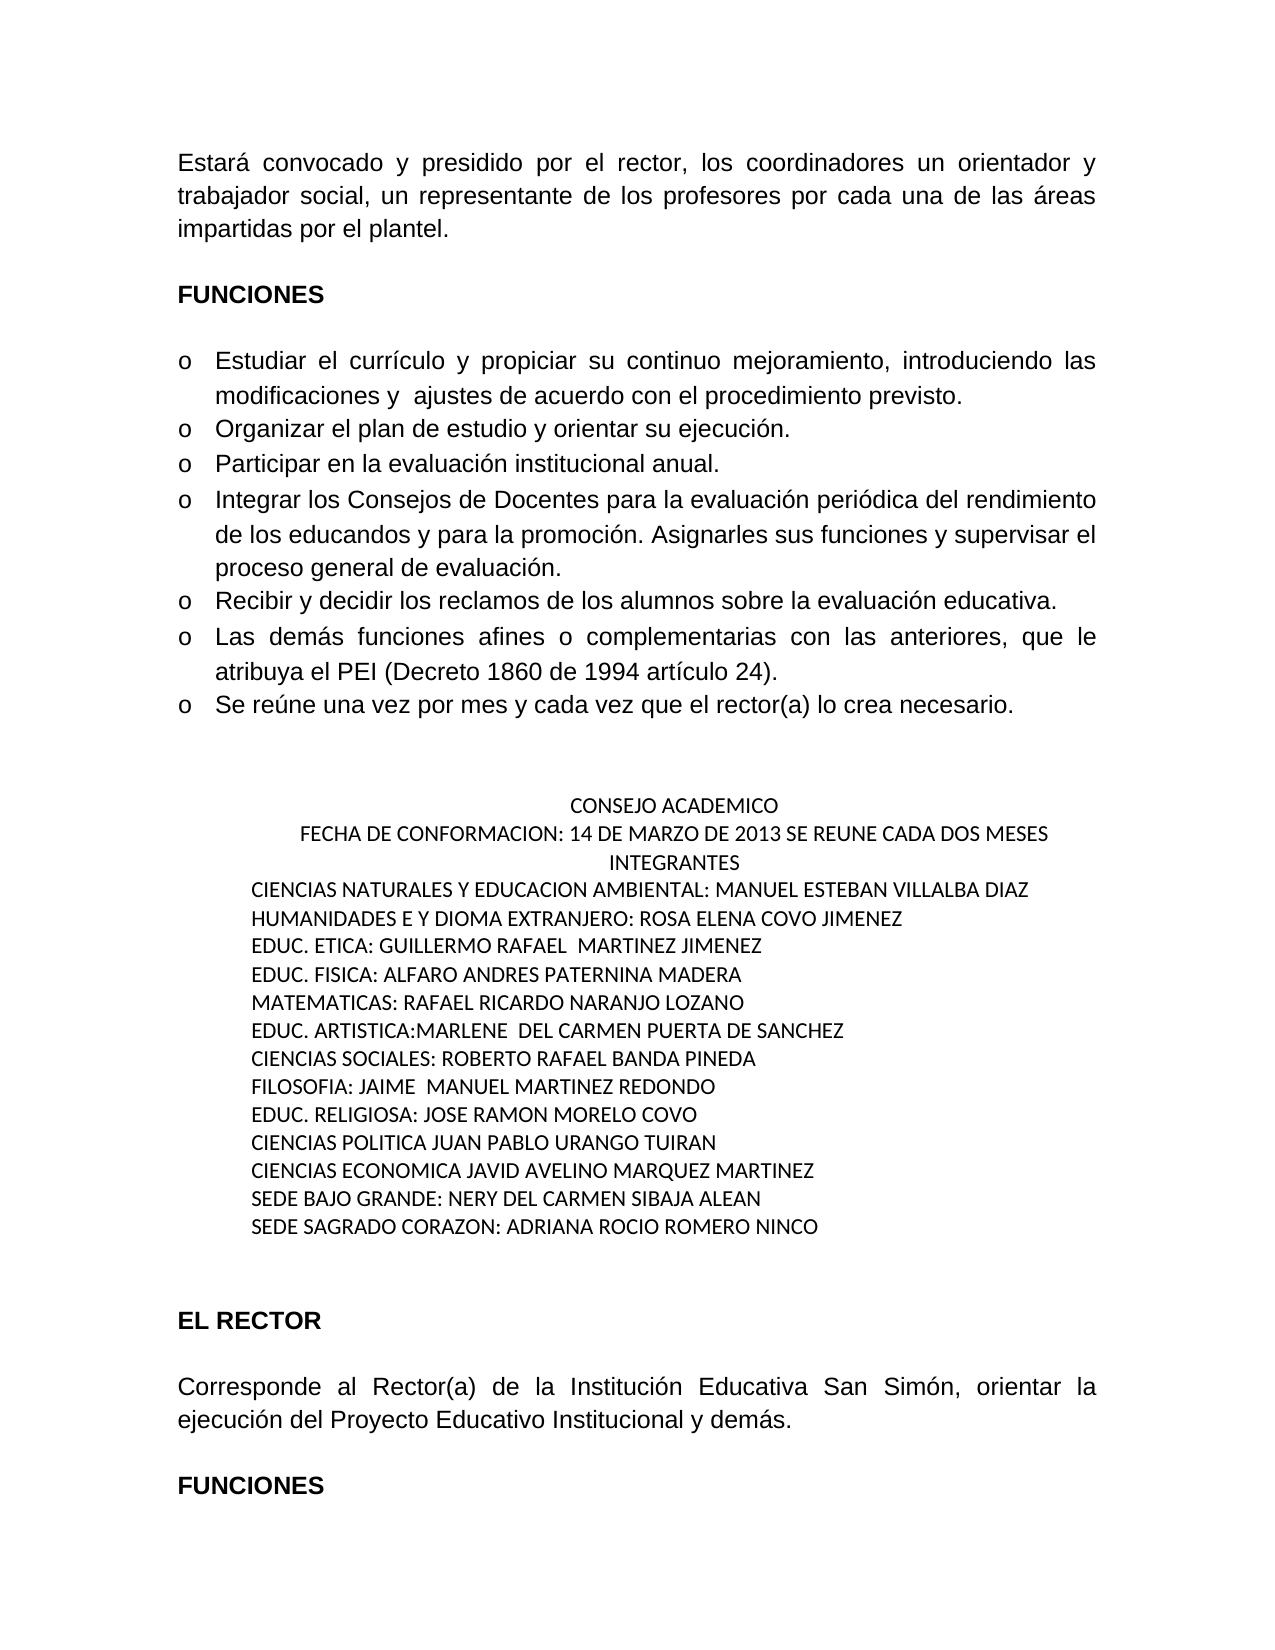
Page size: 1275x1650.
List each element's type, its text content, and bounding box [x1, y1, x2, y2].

text SEDE SAGRADO CORAZON: ADRIANA ROCIO ROMERO NINCO [177, 1212, 1098, 1240]
list Participar en la evaluación institucional anual. [177, 449, 1098, 480]
list Organizar el plan de estudio y orientar su ejecución. [177, 414, 1098, 445]
text FUNCIONES [177, 1471, 1098, 1500]
text SEDE BAJO GRANDE: NERY DEL CARMEN SIBAJA ALEAN [177, 1184, 1098, 1212]
text EDUC. ETICA: GUILLERMO RAFAEL MARTINEZ JIMENEZ [177, 932, 1098, 960]
text EL RECTOR [177, 1306, 1098, 1335]
text MATEMATICAS: RAFAEL RICARDO NARANJO LOZANO [177, 988, 1098, 1016]
text FILOSOFIA: JAIME MANUEL MARTINEZ REDONDO [177, 1072, 1098, 1100]
text FECHA DE CONFORMACION: 14 DE MARZO DE 2013 SE REUNE CADA DOS MESES [177, 819, 1098, 848]
text EDUC. ARTISTICA:MARLENE DEL CARMEN PUERTA DE SANCHEZ [177, 1016, 1098, 1044]
text CIENCIAS SOCIALES: ROBERTO RAFAEL BANDA PINEDA [177, 1044, 1098, 1072]
list Las demás funciones afines o complementarias con las anteriores, que le atribuya el PEI (Decreto 1860 de 1994 artículo 24). [177, 622, 1098, 686]
list Se reúne una vez por mes y cada vez que el rector(a) lo crea necesario. [177, 690, 1098, 721]
list Recibir y decidir los reclamos de los alumnos sobre la evaluación educativa. [177, 586, 1098, 617]
text EDUC. FISICA: ALFARO ANDRES PATERNINA MADERA [177, 960, 1098, 988]
list Estudiar el currículo y propiciar su continuo mejoramiento, introduciendo las modificaciones y ajustes de acuerdo con el procedimiento previsto. [177, 346, 1098, 410]
text FUNCIONES [177, 280, 1098, 308]
text CONSEJO ACADEMICO [177, 792, 1098, 819]
text CIENCIAS ECONOMICA JAVID AVELINO MARQUEZ MARTINEZ [177, 1156, 1098, 1184]
text CIENCIAS NATURALES Y EDUCACION AMBIENTAL: MANUEL ESTEBAN VILLALBA DIAZ [177, 876, 1098, 904]
list Integrar los Consejos de Docentes para la evaluación periódica del rendimiento de los educandos y para la promoción. Asignarles sus funciones y supervisar el proceso general de evaluación. [177, 485, 1098, 582]
text Estará convocado y presidido por el rector, los coordinadores un orientador y trabajador social, un representante de los profesores por cada una de las áreas impartidas por el plantel. [177, 148, 1098, 242]
text INTEGRANTES [177, 848, 1098, 876]
text HUMANIDADES E Y DIOMA EXTRANJERO: ROSA ELENA COVO JIMENEZ [177, 904, 1098, 932]
text CIENCIAS POLITICA JUAN PABLO URANGO TUIRAN [177, 1128, 1098, 1156]
text Corresponde al Rector(a) de la Institución Educativa San Simón, orientar la ejecución del Proyecto Educativo Institucional y demás. [177, 1372, 1098, 1434]
text EDUC. RELIGIOSA: JOSE RAMON MORELO COVO [177, 1100, 1098, 1128]
